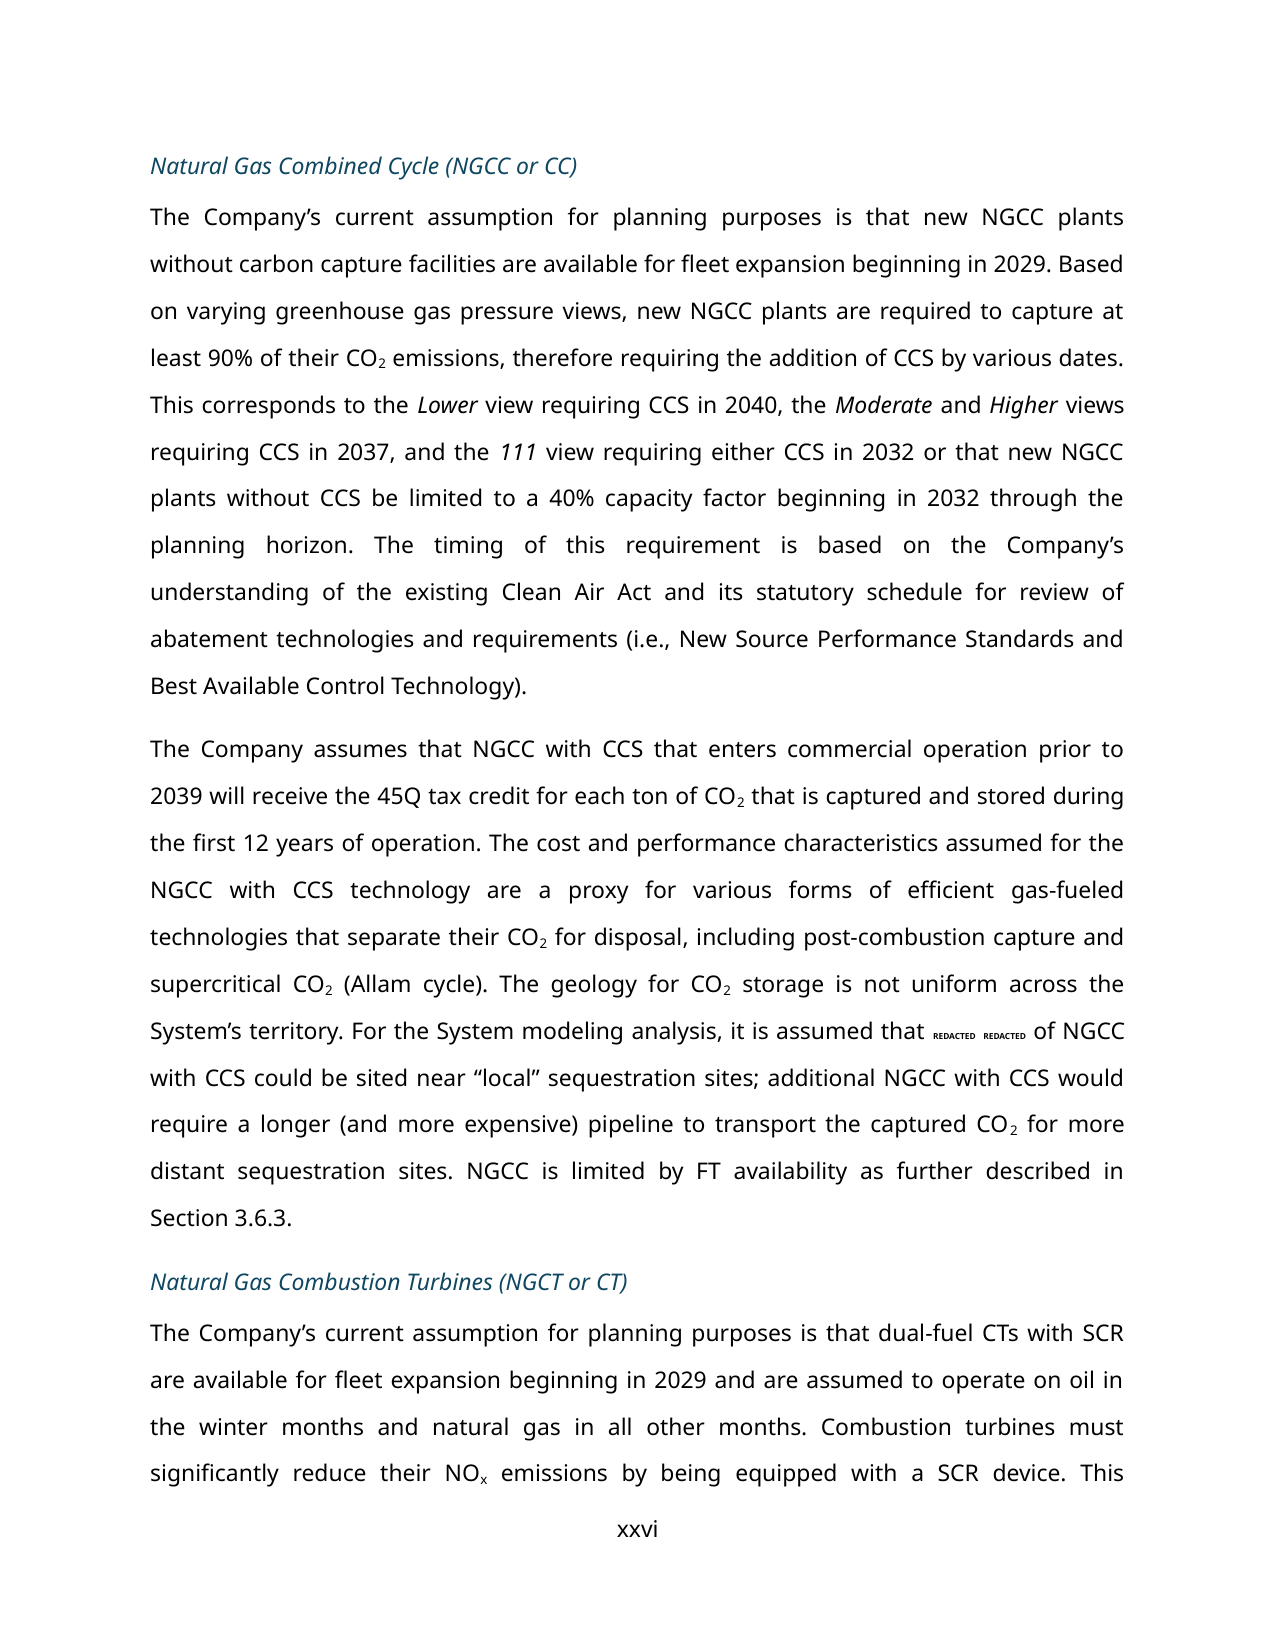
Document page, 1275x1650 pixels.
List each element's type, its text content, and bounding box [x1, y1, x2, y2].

subtitle Natural Gas Combustion Turbines (NGCT or CT) [150, 1266, 1125, 1297]
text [150, 1317, 1125, 1488]
text The Company’s current assumption for planning purposes is that new NGCC plants without carbon capture facilities are available for fleet expansion beginning in 2029. Based on varying greenhouse gas pressure views, new NGCC plants are required to capture at least 90% of their CO2 emissions, therefore requiring the addition of CCS by various dates. This corresponds to the Lower view requiring CCS in 2040, the Moderate and Higher views requiring CCS in 2037, and the 111 view requiring either CCS in 2032 or that new NGCC plants without CCS be limited to a 40% capacity factor beginning in 2032 through the planning horizon. The timing of this requirement is based on the Company’s understanding of the existing Clean Air Act and its statutory schedule for review of abatement technologies and requirements (i.e., New Source Performance Standards and Best Available Control Technology). [150, 201, 1125, 701]
subtitle Natural Gas Combined Cycle (NGCC or CC) [150, 150, 1125, 181]
text The Company assumes that NGCC with CCS that enters commercial operation prior to 2039 will receive the 45Q tax credit for each ton of CO2 that is captured and stored during the first 12 years of operation. The cost and performance characteristics assumed for the NGCC with CCS technology are a proxy for various forms of efficient gas-fueled technologies that separate their CO2 for disposal, including post-combustion capture and supercritical CO2 (Allam cycle). The geology for CO2 storage is not uniform across the System’s territory. For the System modeling analysis, it is assumed that REDACTED REDACTED of NGCC with CCS could be sited near “local” sequestration sites; additional NGCC with CCS would require a longer (and more expensive) pipeline to transport the captured CO2 for more distant sequestration sites. NGCC is limited by FT availability as further described in Section 3.6.3. [150, 733, 1125, 1233]
